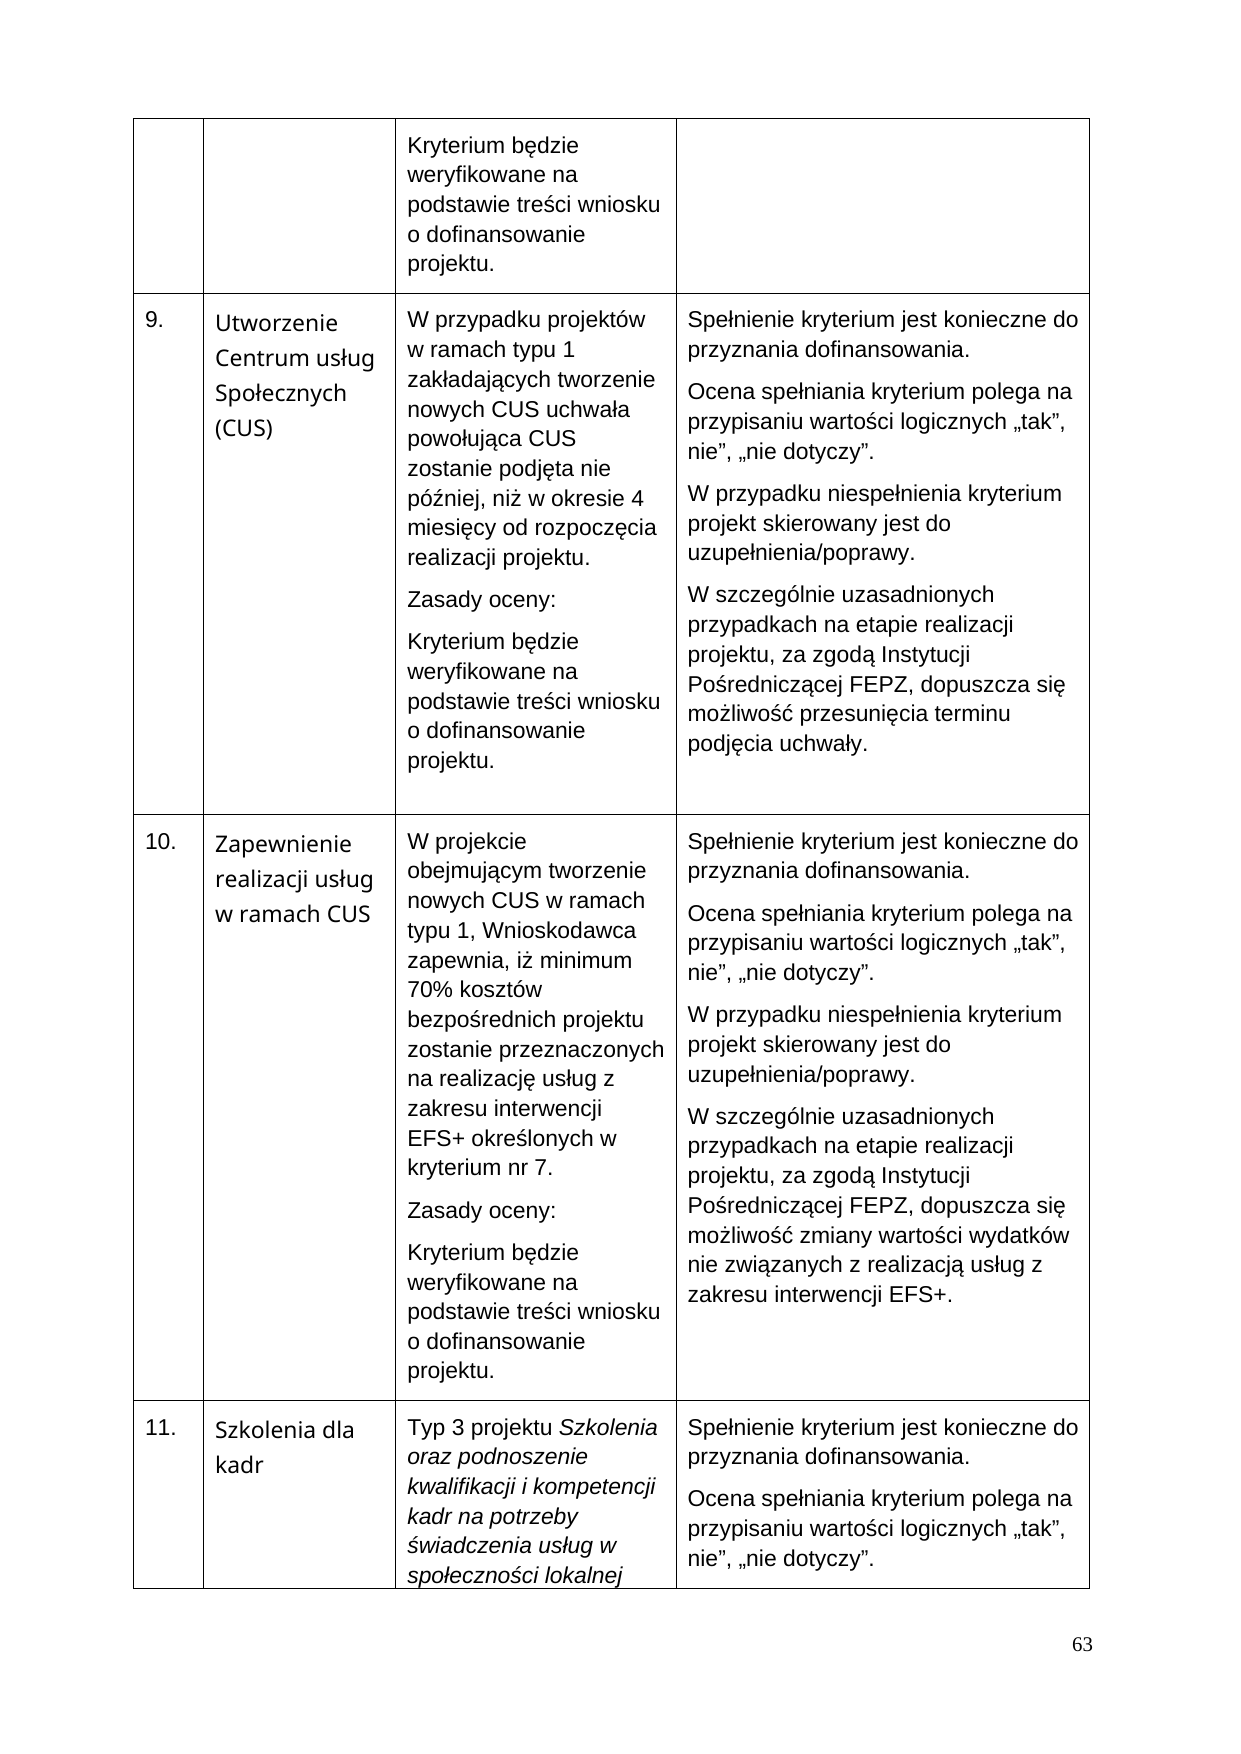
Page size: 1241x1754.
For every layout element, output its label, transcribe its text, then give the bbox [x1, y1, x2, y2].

table_cell [134, 294, 203, 814]
table_cell Utworzenie Centrum usług Społecznych (CUS) [204, 294, 395, 814]
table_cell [396, 119, 676, 293]
table_cell [134, 1401, 203, 1588]
table_cell [134, 119, 203, 293]
table_cell W przypadku projektów w ramach typu 1 zakładających tworzenie nowych CUS uchwała powołująca CUS zostanie podjęta nie później, niż w okresie 4 miesięcy od rozpoczęcia realizacji projektu. Zasady oceny: Kryterium będzie weryfikowane na podstawie treści wniosku o dofinansowanie projektu. [396, 294, 676, 814]
table_cell Spełnienie kryterium jest konieczne do przyznania dofinansowania. Ocena spełniania kryterium polega na przypisaniu wartości logicznych „tak”, nie”, „nie dotyczy”. W przypadku niespełnienia kryterium projekt skierowany jest do uzupełnienia/poprawy. W szczególnie uzasadnionych przypadkach na etapie realizacji projektu, za zgodą Instytucji Pośredniczącej FEPZ, dopuszcza się możliwość przesunięcia terminu podjęcia uchwały. [677, 294, 1089, 814]
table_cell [396, 1401, 676, 1588]
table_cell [204, 119, 395, 293]
table_cell Spełnienie kryterium jest konieczne do przyznania dofinansowania. Ocena spełniania kryterium polega na przypisaniu wartości logicznych „tak”, nie”, „nie dotyczy”. W przypadku niespełnienia kryterium projekt skierowany jest do uzupełnienia/poprawy. W szczególnie uzasadnionych przypadkach na etapie realizacji projektu, za zgodą Instytucji Pośredniczącej FEPZ, dopuszcza się możliwość zmiany wartości wydatków nie związanych z realizacją usług z zakresu interwencji EFS+. [677, 815, 1089, 1400]
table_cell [677, 119, 1089, 293]
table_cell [677, 1401, 1089, 1588]
table_cell Szkolenia dla kadr [204, 1401, 395, 1588]
table_cell W projekcie obejmującym tworzenie nowych CUS w ramach typu 1, Wnioskodawca zapewnia, iż minimum 70% kosztów bezpośrednich projektu zostanie przeznaczonych na realizację usług z zakresu interwencji EFS+ określonych w kryterium nr 7. Zasady oceny: Kryterium będzie weryfikowane na podstawie treści wniosku o dofinansowanie projektu. [396, 815, 676, 1400]
table_cell [134, 815, 203, 1400]
table_cell Zapewnienie realizacji usług w ramach CUS [204, 815, 395, 1400]
